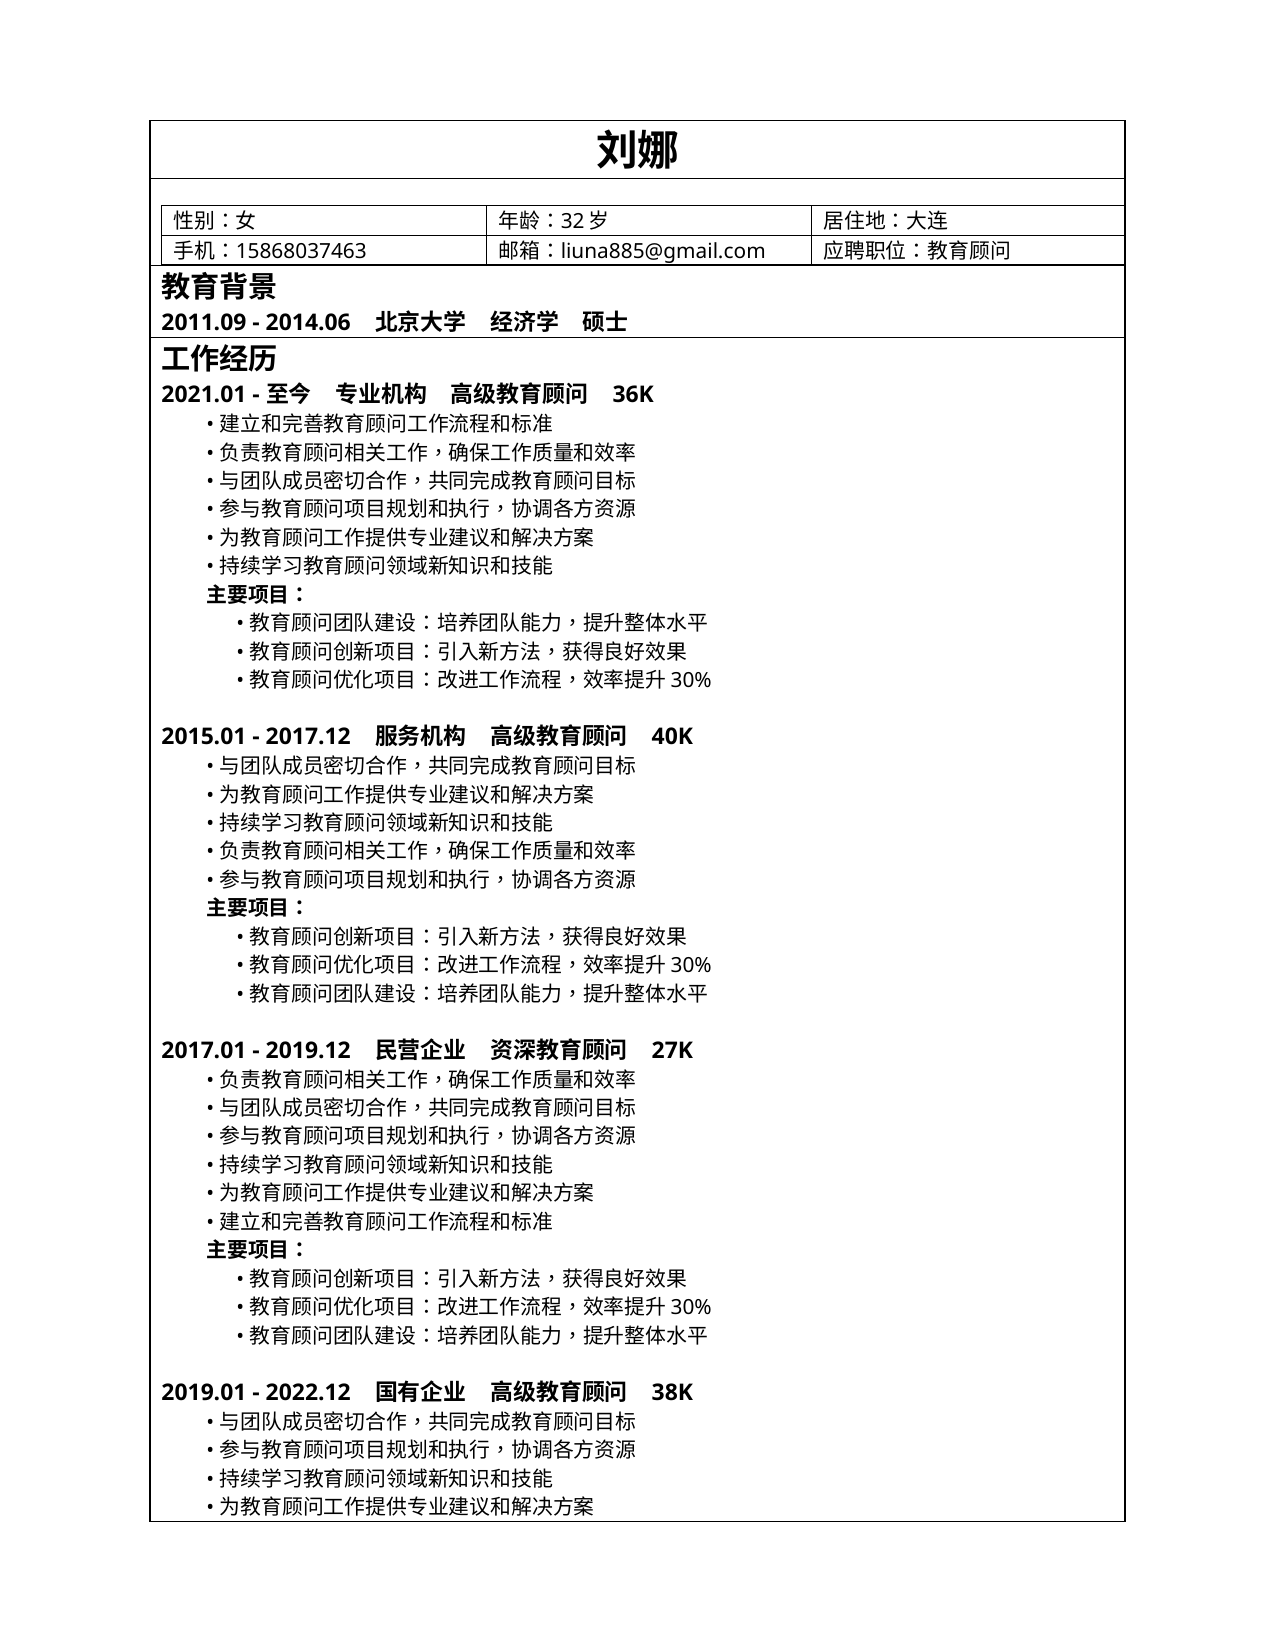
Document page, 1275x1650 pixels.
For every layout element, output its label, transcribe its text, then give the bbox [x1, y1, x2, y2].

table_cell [151, 338, 1124, 1521]
table_header 刘娜 [151, 121, 1124, 178]
table_cell [151, 179, 1124, 265]
table_cell 教育背景 2011.09 - 2014.06 北京大学 经济学 硕士 [151, 266, 1124, 337]
